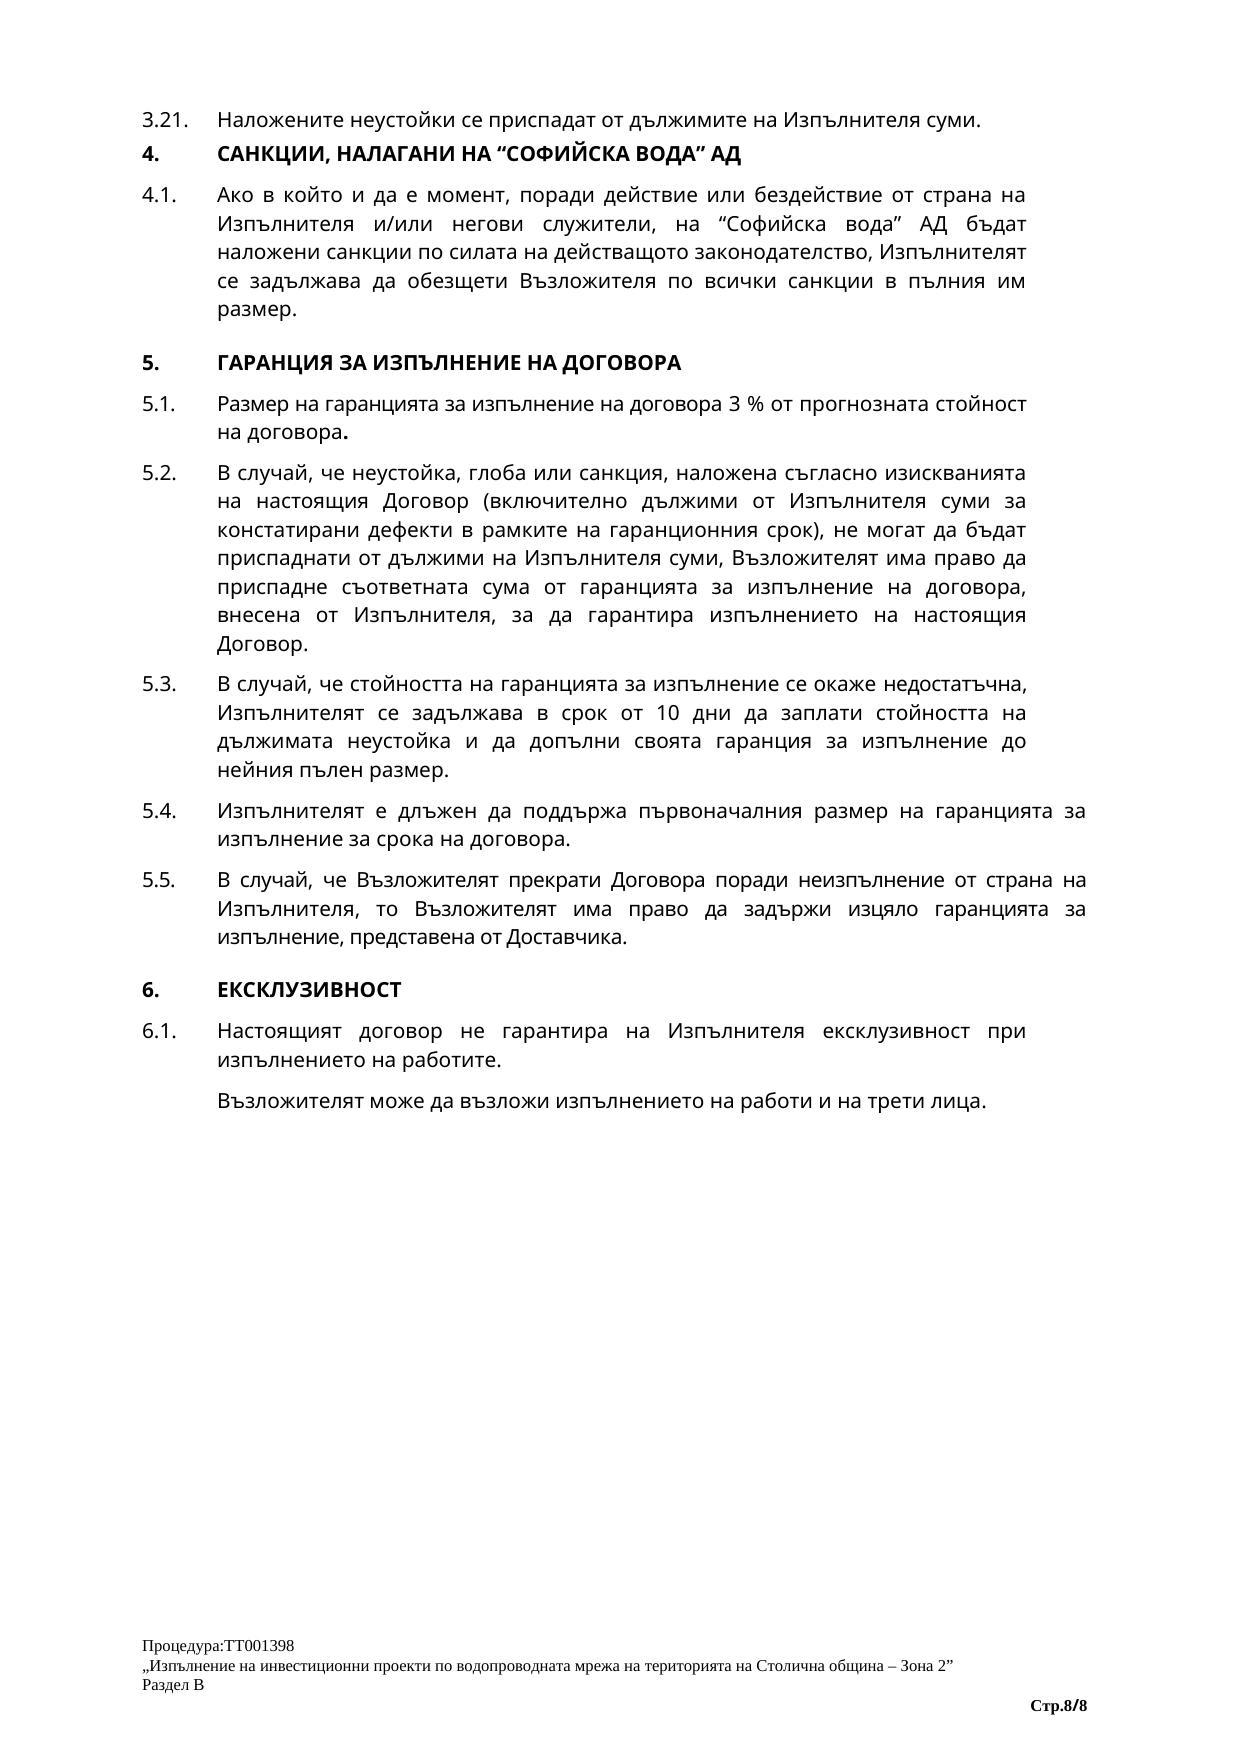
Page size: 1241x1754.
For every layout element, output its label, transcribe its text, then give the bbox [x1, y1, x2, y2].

list В случай, че неустойка, глоба или санкция, наложена съгласно изискванията на настоящия Договор (включително дължими от Изпълнителя суми за констатирани дефекти в рамките на гаранционния срок), не могат да бъдат приспаднати от дължими на Изпълнителя суми, Възложителят има право да приспадне съответната сума от гаранцията за изпълнение на договора, внесена от Изпълнителя, за да гарантира изпълнението на настоящия Договор. [142, 458, 1027, 657]
text Възложителят може да възложи изпълнението на работи и на трети лица. [217, 1086, 1027, 1114]
list Наложените неустойки се приспадат от дължимите на Изпълнителя суми. [142, 105, 1027, 133]
list САНКЦИИ, НАЛАГАНИ НА “СОФИЙСКА ВОДА” АД [142, 139, 1027, 168]
list Изпълнителят е длъжен да поддържа първоначалния размер на гаранцията за изпълнение за срока на договора. [142, 796, 1087, 853]
list Размер на гаранцията за изпълнение на договора 3 % от прогнозната стойност на договора. [142, 389, 1027, 446]
list В случай, че стойността на гаранцията за изпълнение се окаже недостатъчна, Изпълнителят се задължава в срок от 10 дни да заплати стойността на дължимата неустойка и да допълни своята гаранция за изпълнение до нейния пълен размер. [142, 669, 1027, 783]
list ЕКСКЛУЗИВНОСТ [142, 976, 1027, 1004]
list В случай, че Възложителят прекрати Договора поради неизпълнение от страна на Изпълнителя, то Възложителят има право да задържи изцяло гаранцията за изпълнение, представена от Доставчика. [142, 865, 1087, 951]
list Настоящият договор не гарантира на Изпълнителя ексклузивност при изпълнението на работите. [142, 1016, 1027, 1073]
list Ако в който и да е момент, поради действие или бездействие от страна на Изпълнителя и/или негови служители, на “Софийска вода” АД бъдат наложени санкции по силата на действащото законодателство, Изпълнителят се задължава да обезщети Възложителя по всички санкции в пълния им размер. [142, 181, 1027, 323]
list ГАРАНЦИЯ ЗА ИЗПЪЛНЕНИЕ НА ДОГОВОРА [142, 348, 1027, 376]
